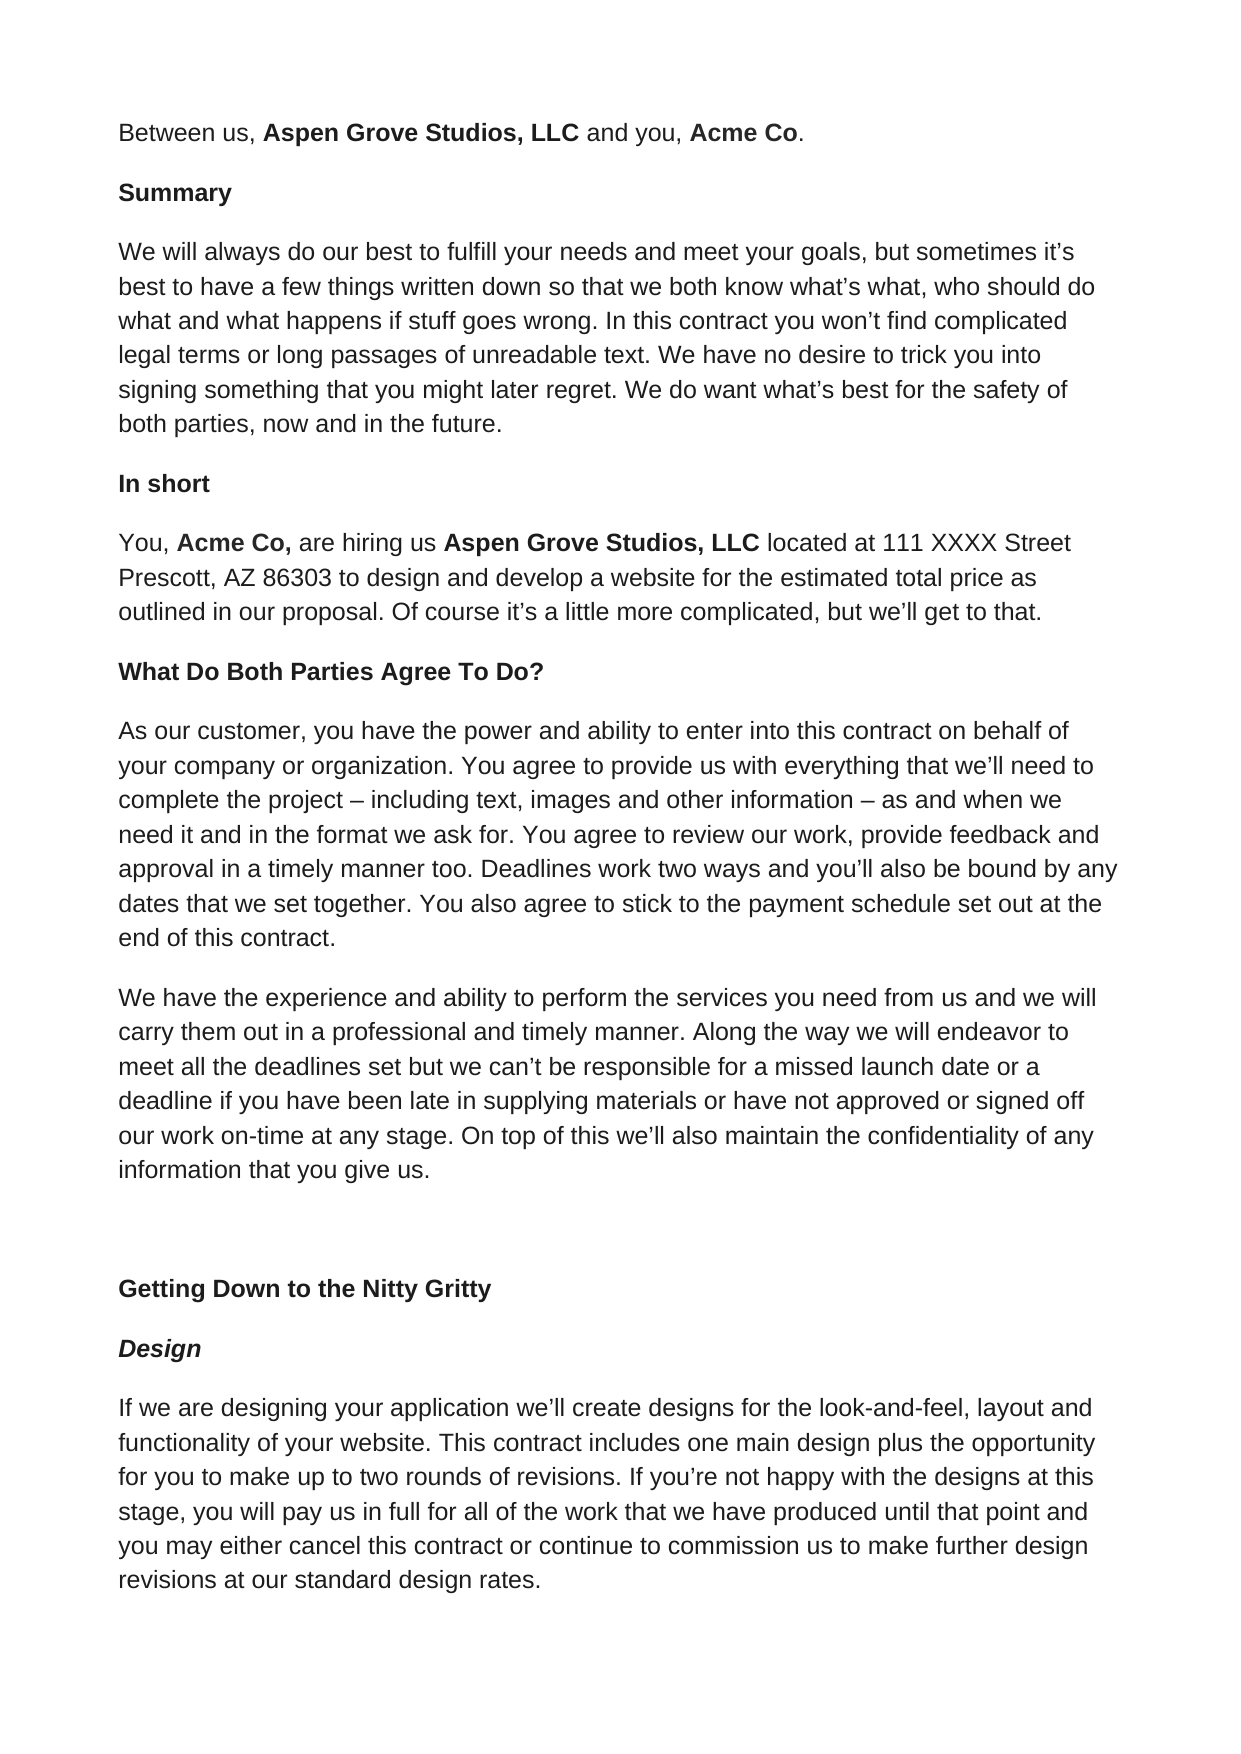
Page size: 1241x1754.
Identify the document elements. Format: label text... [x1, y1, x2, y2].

text Between us, Aspen Grove Studios, LLC and you, Acme Co. [118, 181, 1122, 210]
text Design [118, 1397, 1122, 1426]
subtitle Mutual Agreement [118, 118, 1122, 147]
text We will always do our best to fulfill your needs and meet your goals, but sometimes it’s best to have a few things written down so that we both know what’s what, who should do what and what happens if stuff goes wrong. In this contract you won’t find complicated legal terms or long passages of unreadable text. We have no desire to trick you into signing something that you might later regret. We do want what’s best for the safety of both parties, now and in the future. [118, 300, 1122, 501]
text In short [118, 532, 1122, 561]
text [118, 1456, 1122, 1588]
text Getting Down to the Nitty Gritty [118, 1337, 1122, 1366]
text Summary [118, 241, 1122, 269]
text We have the experience and ability to perform the services you need from us and we will carry them out in a professional and timely manner. Along the way we will endeavor to meet all the deadlines set but we can’t be responsible for a missed launch date or a deadline if you have been late in supplying materials or have not approved or signed off our work on-time at any stage. On top of this we’ll also maintain the confidentiality of any information that you give us. [118, 1046, 1122, 1247]
text You, Acme Co, are hiring us Aspen Grove Studios, LLC located at 111 XXXX Street Prescott, AZ 86303 to design and develop a website for the estimated total price as outlined in our proposal. Of course it’s a little more complicated, but we’ll get to that. [118, 592, 1122, 689]
text As our customer, you have the power and ability to enter into this contract on behalf of your company or organization. You agree to provide us with everything that we’ll need to complete the project – including text, images and other information – as and when we need it and in the format we ask for. You agree to review our work, provide feedback and approval in a timely manner too. Deadlines work two ways and you’ll also be bound by any dates that we set together. You also agree to stick to the payment schedule set out at the end of this contract. [118, 779, 1122, 1015]
text What Do Both Parties Agree To Do? [118, 720, 1122, 749]
